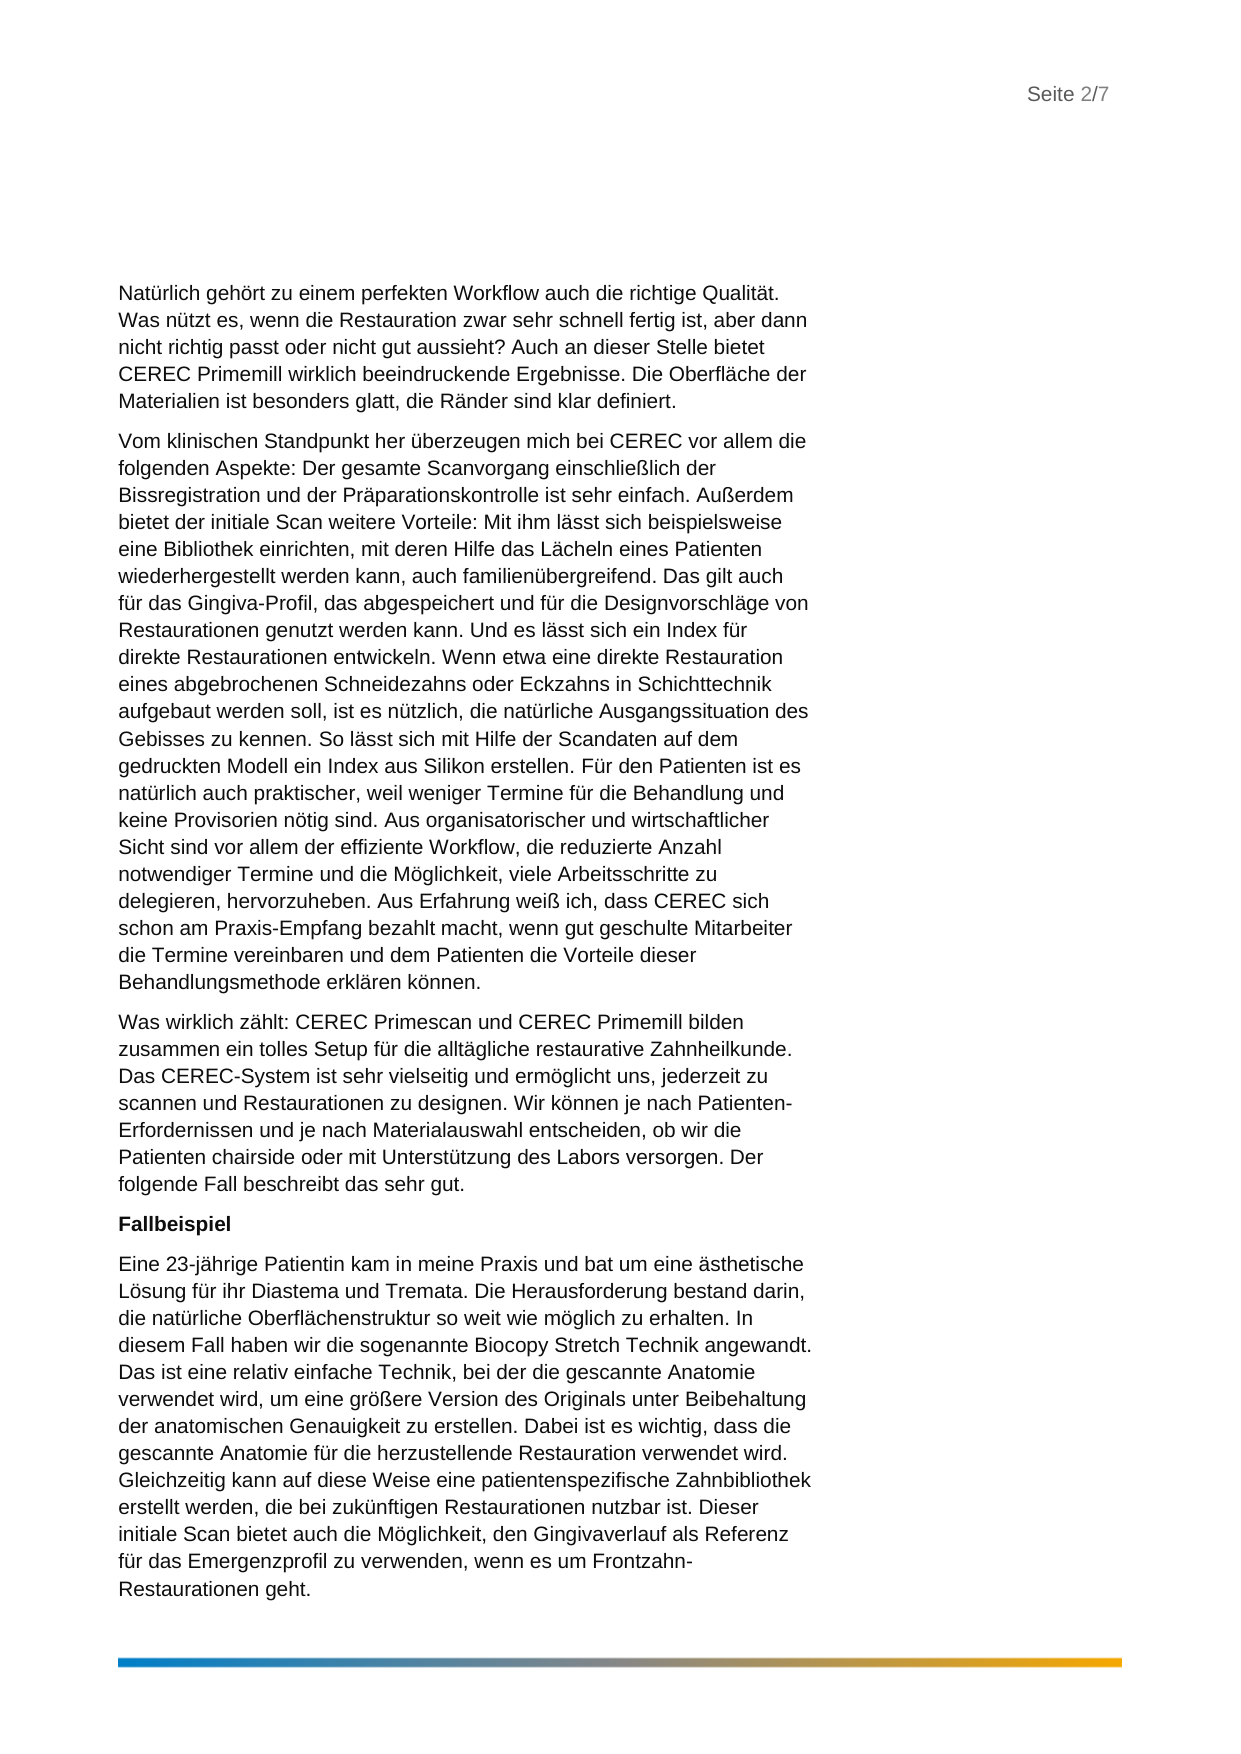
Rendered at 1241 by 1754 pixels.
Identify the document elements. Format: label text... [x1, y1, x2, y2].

text Natürlich gehört zu einem perfekten Workflow auch die richtige Qualität. Was nützt es, wenn die Restauration zwar sehr schnell fertig ist, aber dann nicht richtig passt oder nicht gut aussieht? Auch an dieser Stelle bietet CEREC Primemill wirklich beeindruckende Ergebnisse. Die Oberfläche der Materialien ist besonders glatt, die Ränder sind klar definiert. [118, 277, 813, 413]
text Fallbeispiel [118, 1209, 813, 1236]
text Eine 23-jährige Patientin kam in meine Praxis und bat um eine ästhetische Lösung für ihr Diastema und Tremata. Die Herausforderung bestand darin, die natürliche Oberflächenstruktur so weit wie möglich zu erhalten. In diesem Fall haben wir die sogenannte Biocopy Stretch Technik angewandt. Das ist eine relativ einfache Technik, bei der die gescannte Anatomie verwendet wird, um eine größere Version des Originals unter Beibehaltung der anatomischen Genauigkeit zu erstellen. Dabei ist es wichtig, dass die gescannte Anatomie für die herzustellende Restauration verwendet wird. Gleichzeitig kann auf diese Weise eine patientenspezifische Zahnbibliothek erstellt werden, die bei zukünftigen Restaurationen nutzbar ist. Dieser initiale Scan bietet auch die Möglichkeit, den Gingivaverlauf als Referenz für das Emergenzprofil zu verwenden, wenn es um Frontzahn-Restaurationen geht. [118, 1248, 813, 1600]
text Was wirklich zählt: CEREC Primescan und CEREC Primemill bilden zusammen ein tolles Setup für die alltägliche restaurative Zahnheilkunde. Das CEREC-System ist sehr vielseitig und ermöglicht uns, jederzeit zu scannen und Restaurationen zu designen. Wir können je nach Patienten-Erfordernissen und je nach Materialauswahl entscheiden, ob wir die Patienten chairside oder mit Unterstützung des Labors versorgen. Der folgende Fall beschreibt das sehr gut. [118, 1007, 813, 1196]
text Vom klinischen Standpunkt her überzeugen mich bei CEREC vor allem die folgenden Aspekte: Der gesamte Scanvorgang einschließlich der Bissregistration und der Präparationskontrolle ist sehr einfach. Außerdem bietet der initiale Scan weitere Vorteile: Mit ihm lässt sich beispielsweise eine Bibliothek einrichten, mit deren Hilfe das Lächeln eines Patienten wiederhergestellt werden kann, auch familienübergreifend. Das gilt auch für das Gingiva-Profil, das abgespeichert und für die Designvorschläge von Restaurationen genutzt werden kann. Und es lässt sich ein Index für direkte Restaurationen entwickeln. Wenn etwa eine direkte Restauration eines abgebrochenen Schneidezahns oder Eckzahns in Schichttechnik aufgebaut werden soll, ist es nützlich, die natürliche Ausgangssituation des Gebisses zu kennen. So lässt sich mit Hilfe der Scandaten auf dem gedruckten Modell ein Index aus Silikon erstellen. Für den Patienten ist es natürlich auch praktischer, weil weniger Termine für die Behandlung und keine Provisorien nötig sind. Aus organisatorischer und wirtschaftlicher Sicht sind vor allem der effiziente Workflow, die reduzierte Anzahl notwendiger Termine und die Möglichkeit, viele Arbeitsschritte zu delegieren, hervorzuheben. Aus Erfahrung weiß ich, dass CEREC sich schon am Praxis-Empfang bezahlt macht, wenn gut geschulte Mitarbeiter die Termine vereinbaren und dem Patienten die Vorteile dieser Behandlungsmethode erklären können. [118, 425, 813, 994]
picture [118, 1653, 1122, 1673]
